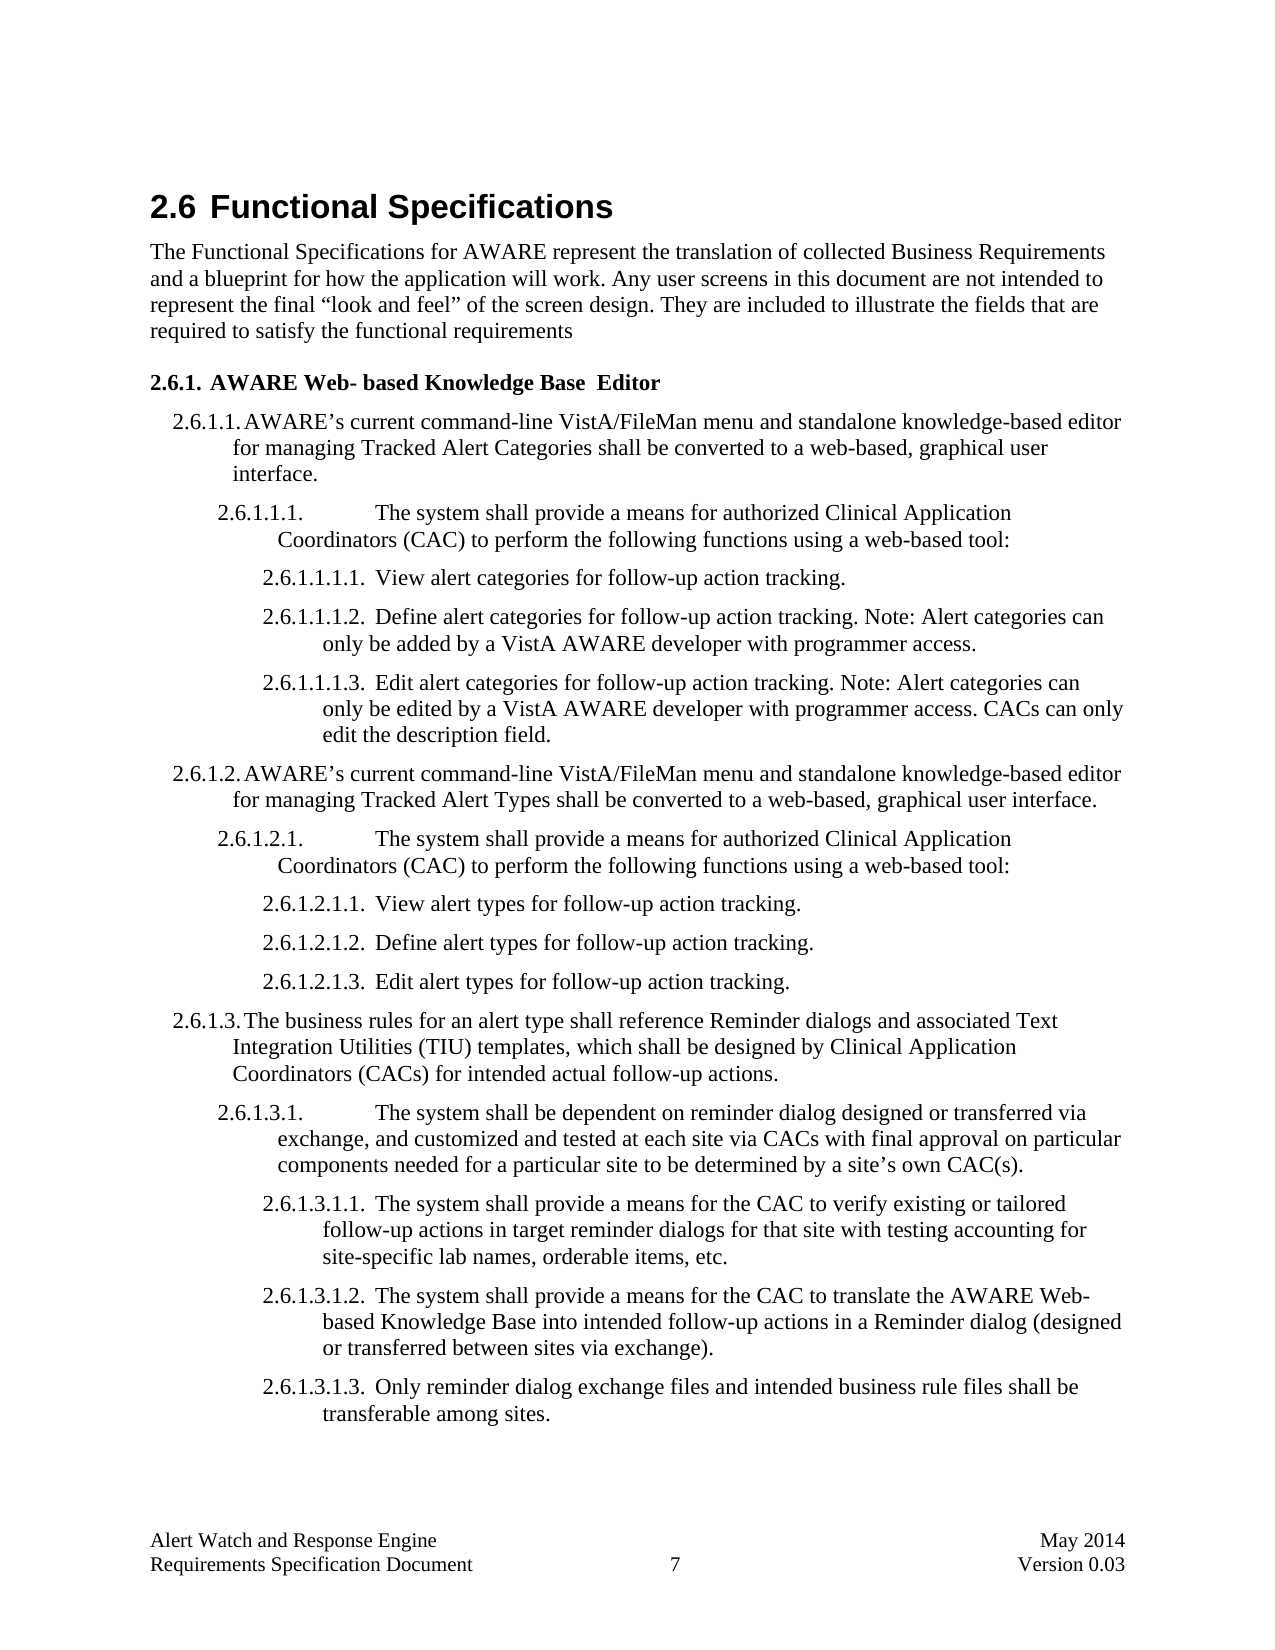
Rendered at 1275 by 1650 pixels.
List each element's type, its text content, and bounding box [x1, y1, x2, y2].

text AWARE’s current command-line VistA/FileMan menu and standalone knowledge-based editor for managing Tracked Alert Types shall be converted to a web-based, graphical user interface. [172, 760, 1125, 813]
text The system shall provide a means for the CAC to verify existing or tailored follow-up actions in target reminder dialogs for that site with testing accounting for site-specific lab names, orderable items, etc. [262, 1190, 1125, 1269]
text The system shall provide a means for the CAC to translate the AWARE Web- based Knowledge Base into intended follow-up actions in a Reminder dialog (designed or transferred between sites via exchange). [262, 1282, 1125, 1361]
text The business rules for an alert type shall reference Reminder dialogs and associated Text Integration Utilities (TIU) templates, which shall be designed by Clinical Application Coordinators (CACs) for intended actual follow-up actions. [172, 1007, 1125, 1086]
text Define alert categories for follow-up action tracking. Note: Alert categories can only be added by a VistA AWARE developer with programmer access. [262, 603, 1125, 656]
text View alert categories for follow-up action tracking. [262, 564, 1125, 591]
text Edit alert categories for follow-up action tracking. Note: Alert categories can only be edited by a VistA AWARE developer with programmer access. CACs can only edit the description field. [262, 668, 1125, 748]
text The system shall be dependent on reminder dialog designed or transferred via exchange, and customized and tested at each site via CACs with final approval on particular components needed for a particular site to be determined by a site’s own CAC(s). [217, 1099, 1125, 1178]
text The system shall provide a means for authorized Clinical Application Coordinators (CAC) to perform the following functions using a web-based tool: [217, 499, 1125, 552]
text AWARE Web- based Knowledge Base Editor [150, 369, 1125, 395]
text View alert types for follow-up action tracking. [262, 891, 1125, 917]
text Only reminder dialog exchange files and intended business rule files shall be transferable among sites. [262, 1373, 1125, 1426]
subtitle Functional Specifications [150, 187, 1125, 226]
text Define alert types for follow-up action tracking. [262, 929, 1125, 956]
text AWARE’s current command-line VistA/FileMan menu and standalone knowledge-based editor for managing Tracked Alert Categories shall be converted to a web-based, graphical user interface. [172, 408, 1125, 487]
text Edit alert types for follow-up action tracking. [262, 968, 1125, 994]
text The system shall provide a means for authorized Clinical Application Coordinators (CAC) to perform the following functions using a web-based tool: [217, 825, 1125, 878]
text The Functional Specifications for AWARE represent the translation of collected Business Requirements and a blueprint for how the application will work. Any user screens in this document are not intended to represent the final “look and feel” of the screen design. They are included to illustrate the fields that are required to satisfy the functional requirements [150, 238, 1125, 344]
